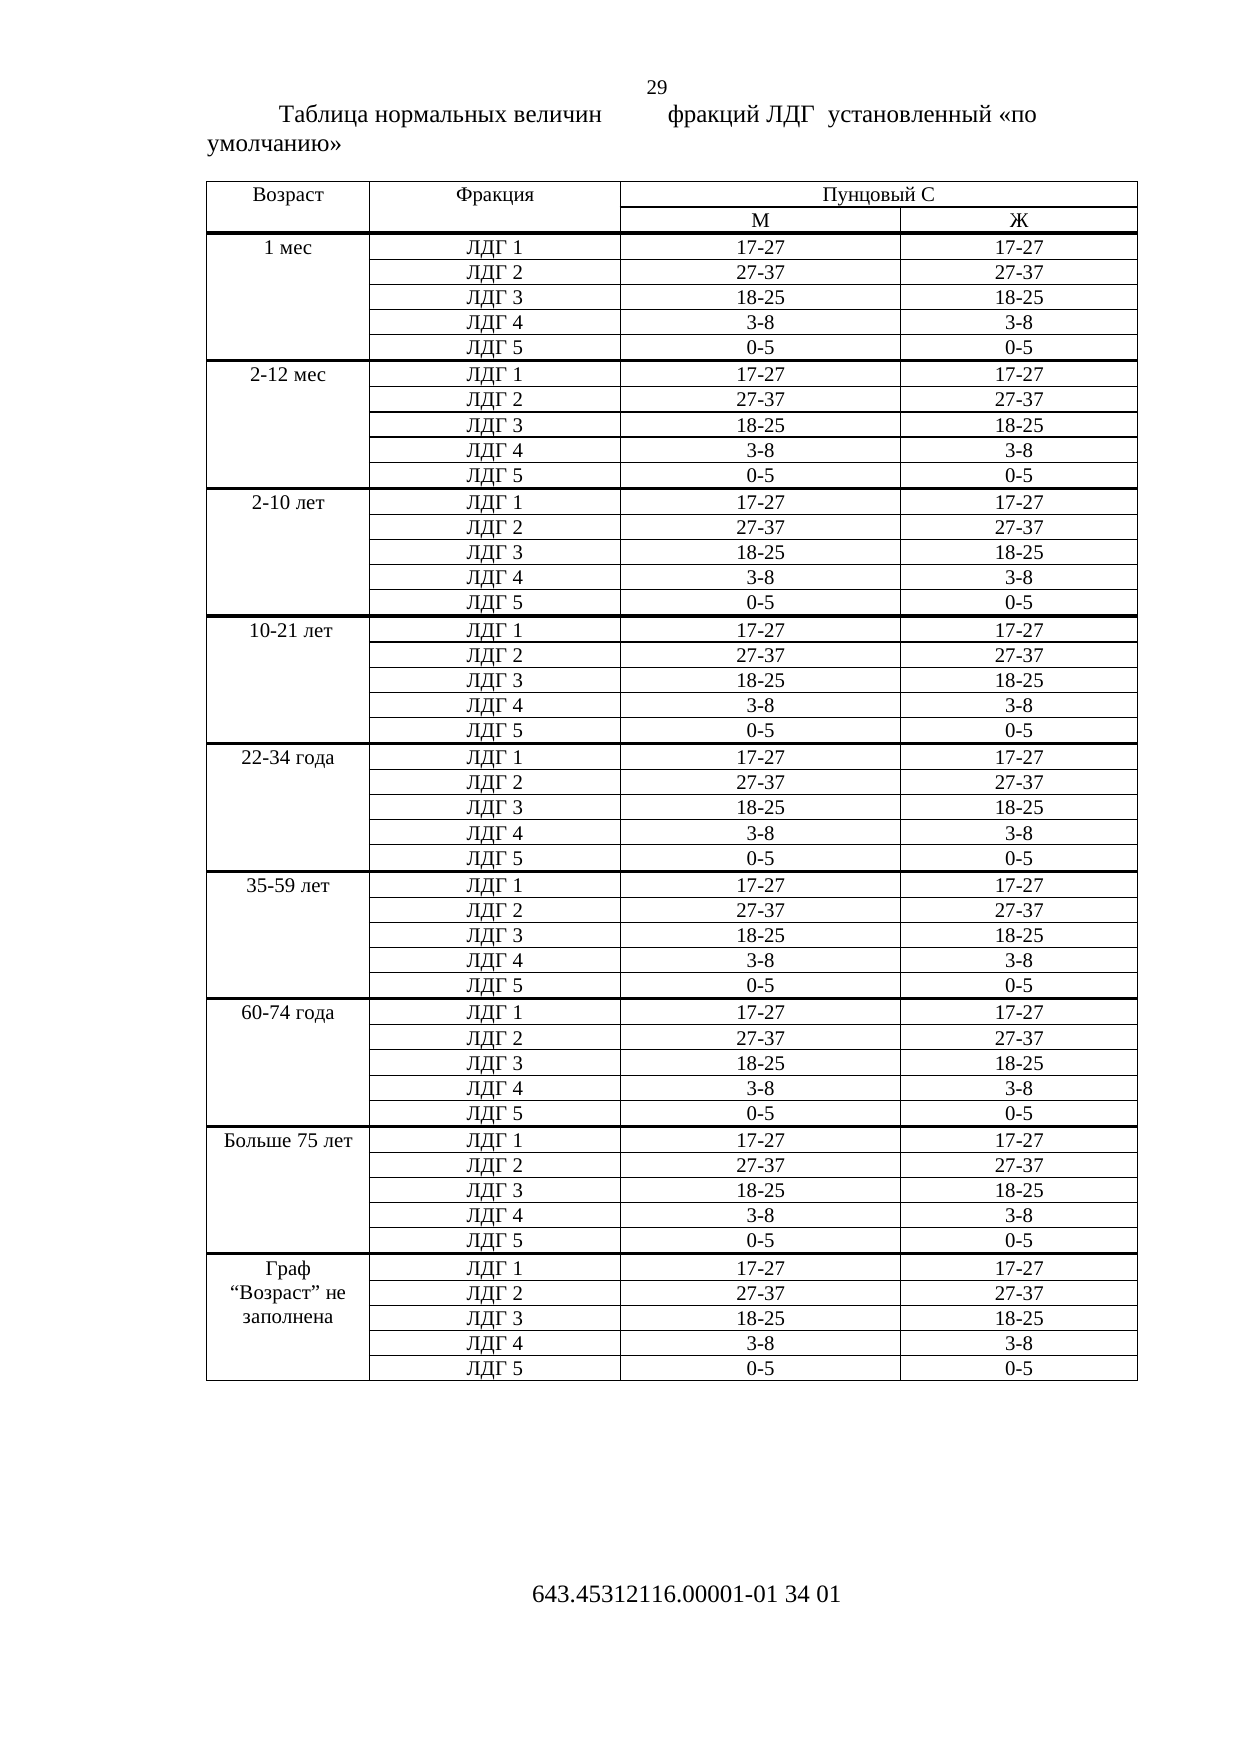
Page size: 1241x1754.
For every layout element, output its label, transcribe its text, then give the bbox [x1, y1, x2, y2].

table_cell 0-5 [621, 845, 900, 869]
table_header Пунцовый С [621, 182, 1137, 206]
table_cell 17-27 [901, 1000, 1137, 1024]
table_cell ЛДГ 5 [370, 1356, 620, 1380]
table_cell 27-37 [621, 643, 900, 667]
table_cell 3-8 [901, 1076, 1137, 1099]
table_cell 18-25 [901, 1178, 1137, 1202]
table_cell 18-25 [621, 1050, 900, 1074]
table_cell 17-27 [901, 745, 1137, 769]
table_cell 3-8 [901, 1203, 1137, 1227]
table_cell ЛДГ 4 [370, 1203, 620, 1227]
table_cell 3-8 [621, 693, 900, 717]
table_cell ЛДГ 2 [370, 1281, 620, 1304]
table_cell 0-5 [901, 718, 1137, 742]
table_cell 3-8 [621, 820, 900, 844]
table_cell 18-25 [901, 540, 1137, 564]
table_cell 27-37 [901, 260, 1137, 284]
table_cell ЛДГ 3 [370, 923, 620, 947]
table_cell ЛДГ 2 [370, 1025, 620, 1049]
table_cell ЛДГ 1 [370, 618, 620, 641]
table_cell ЛДГ 2 [370, 387, 620, 411]
table_cell 18-25 [621, 413, 900, 436]
table_cell 3-8 [621, 948, 900, 972]
table_cell 0-5 [621, 1228, 900, 1252]
table_cell 0-5 [901, 845, 1137, 869]
table_cell 18-25 [901, 1050, 1137, 1074]
table_cell 17-27 [901, 873, 1137, 897]
table_cell ЛДГ 4 [370, 693, 620, 717]
table_cell 27-37 [621, 1153, 900, 1177]
table_cell ЛДГ 3 [370, 1050, 620, 1074]
table_cell 18-25 [621, 285, 900, 309]
table_cell 3-8 [901, 310, 1137, 334]
table_cell ЛДГ 4 [370, 438, 620, 462]
table_cell 27-37 [901, 770, 1137, 794]
table_cell 0-5 [901, 1356, 1137, 1380]
table_cell 18-25 [901, 668, 1137, 692]
table_cell 17-27 [621, 1255, 900, 1279]
table_cell ЛДГ 5 [370, 845, 620, 869]
table_cell 0-5 [621, 718, 900, 742]
table_cell 27-37 [901, 898, 1137, 922]
table_cell 27-37 [621, 387, 900, 411]
table_cell 17-27 [621, 873, 900, 897]
table_cell 27-37 [901, 515, 1137, 539]
table_cell Ж [901, 208, 1137, 231]
table_cell 17-27 [621, 362, 900, 386]
table_cell 17-27 [901, 362, 1137, 386]
table_cell ЛДГ 5 [370, 1228, 620, 1252]
table_cell 3-8 [901, 438, 1137, 462]
table_cell 18-25 [621, 668, 900, 692]
table_cell ЛДГ 2 [370, 898, 620, 922]
table_cell ЛДГ 1 [370, 745, 620, 769]
table_cell ЛДГ 1 [370, 362, 620, 386]
table_cell 27-37 [621, 1281, 900, 1304]
table_cell 2-10 лет [207, 490, 369, 614]
table_cell 0-5 [621, 973, 900, 997]
table_cell 10-21 лет [207, 618, 369, 742]
table_cell 0-5 [621, 463, 900, 487]
table_cell ЛДГ 2 [370, 515, 620, 539]
table_cell 17-27 [901, 235, 1137, 259]
table_cell 18-25 [901, 1306, 1137, 1330]
table_cell 0-5 [901, 1101, 1137, 1125]
table_cell ЛДГ 5 [370, 590, 620, 614]
table_cell 27-37 [901, 1153, 1137, 1177]
table_cell 3-8 [901, 1331, 1137, 1355]
table_cell 3-8 [621, 438, 900, 462]
table_cell 2-12 мес [207, 362, 369, 487]
table_cell 1 мес [207, 235, 369, 359]
table_cell ЛДГ 4 [370, 1076, 620, 1099]
table_cell 0-5 [621, 1356, 900, 1380]
table_cell ЛДГ 2 [370, 643, 620, 667]
table_cell ЛДГ 1 [370, 1000, 620, 1024]
table_cell ЛДГ 1 [370, 235, 620, 259]
table_cell ЛДГ 5 [370, 463, 620, 487]
table_cell ЛДГ 1 [370, 490, 620, 514]
table_cell ЛДГ 5 [370, 335, 620, 359]
table_cell 0-5 [901, 590, 1137, 614]
table_cell 17-27 [621, 490, 900, 514]
text 643.45312116.00001-01 34 01 [148, 1579, 1166, 1608]
table_cell 60-74 года [207, 1000, 369, 1125]
table_cell 18-25 [901, 413, 1137, 436]
text Таблица нормальных величин фракций ЛДГ установленный «по умолчанию» [207, 99, 1166, 157]
table_cell 27-37 [621, 770, 900, 794]
table_cell 17-27 [901, 618, 1137, 641]
table_cell 18-25 [621, 1178, 900, 1202]
table_cell 0-5 [901, 1228, 1137, 1252]
table_cell 27-37 [621, 260, 900, 284]
table_cell М [621, 208, 900, 231]
table_cell ЛДГ 3 [370, 285, 620, 309]
table_header Возраст [207, 182, 369, 231]
table_cell 18-25 [621, 1306, 900, 1330]
table_cell 27-37 [621, 898, 900, 922]
table_cell ЛДГ 1 [370, 1128, 620, 1152]
table_cell ЛДГ 1 [370, 873, 620, 897]
table_cell 17-27 [621, 1000, 900, 1024]
table_cell ЛДГ 1 [370, 1255, 620, 1279]
table_cell ЛДГ 2 [370, 260, 620, 284]
table_cell 3-8 [621, 1203, 900, 1227]
table_cell 3-8 [621, 1331, 900, 1355]
table_cell 0-5 [901, 463, 1137, 487]
table_cell ЛДГ 4 [370, 565, 620, 589]
table_cell 27-37 [901, 1025, 1137, 1049]
table_cell ЛДГ 4 [370, 310, 620, 334]
table_cell 18-25 [621, 540, 900, 564]
table_cell 3-8 [621, 310, 900, 334]
table_cell 17-27 [621, 1128, 900, 1152]
table_cell 17-27 [901, 1255, 1137, 1279]
table_cell 3-8 [901, 820, 1137, 844]
table_cell 0-5 [901, 335, 1137, 359]
table_cell 3-8 [901, 693, 1137, 717]
table_cell 27-37 [901, 643, 1137, 667]
table_cell ЛДГ 4 [370, 820, 620, 844]
table_cell 18-25 [901, 795, 1137, 819]
table_cell 17-27 [621, 618, 900, 641]
table_cell ЛДГ 3 [370, 1178, 620, 1202]
table_cell ЛДГ 3 [370, 1306, 620, 1330]
table_cell 22-34 года [207, 745, 369, 869]
table_cell 18-25 [621, 795, 900, 819]
table_cell 27-37 [901, 387, 1137, 411]
table_cell 3-8 [621, 1076, 900, 1099]
table_cell ЛДГ 5 [370, 718, 620, 742]
table_cell ЛДГ 3 [370, 413, 620, 436]
table_cell ЛДГ 4 [370, 1331, 620, 1355]
table_cell 17-27 [901, 1128, 1137, 1152]
table_header Фракция [370, 182, 620, 231]
table_cell Граф “Возраст” не заполнена [207, 1255, 369, 1380]
table_cell 35-59 лет [207, 873, 369, 997]
table_cell ЛДГ 3 [370, 795, 620, 819]
table_cell 0-5 [621, 590, 900, 614]
table_cell 3-8 [901, 565, 1137, 589]
table_cell 18-25 [901, 285, 1137, 309]
table_cell ЛДГ 5 [370, 973, 620, 997]
table_cell 0-5 [901, 973, 1137, 997]
table_cell 17-27 [621, 745, 900, 769]
table_cell 3-8 [901, 948, 1137, 972]
table_cell 17-27 [901, 490, 1137, 514]
table_cell ЛДГ 2 [370, 770, 620, 794]
table_cell 18-25 [901, 923, 1137, 947]
table_cell ЛДГ 2 [370, 1153, 620, 1177]
table_cell 3-8 [621, 565, 900, 589]
table_cell 0-5 [621, 335, 900, 359]
table_cell 18-25 [621, 923, 900, 947]
table_cell Больше 75 лет [207, 1128, 369, 1252]
table_cell 27-37 [621, 1025, 900, 1049]
table_cell ЛДГ 3 [370, 540, 620, 564]
table_cell 27-37 [621, 515, 900, 539]
table_cell 27-37 [901, 1281, 1137, 1304]
table_cell 0-5 [621, 1101, 900, 1125]
table_cell ЛДГ 3 [370, 668, 620, 692]
table_cell 17-27 [621, 235, 900, 259]
table_cell ЛДГ 5 [370, 1101, 620, 1125]
table_cell ЛДГ 4 [370, 948, 620, 972]
